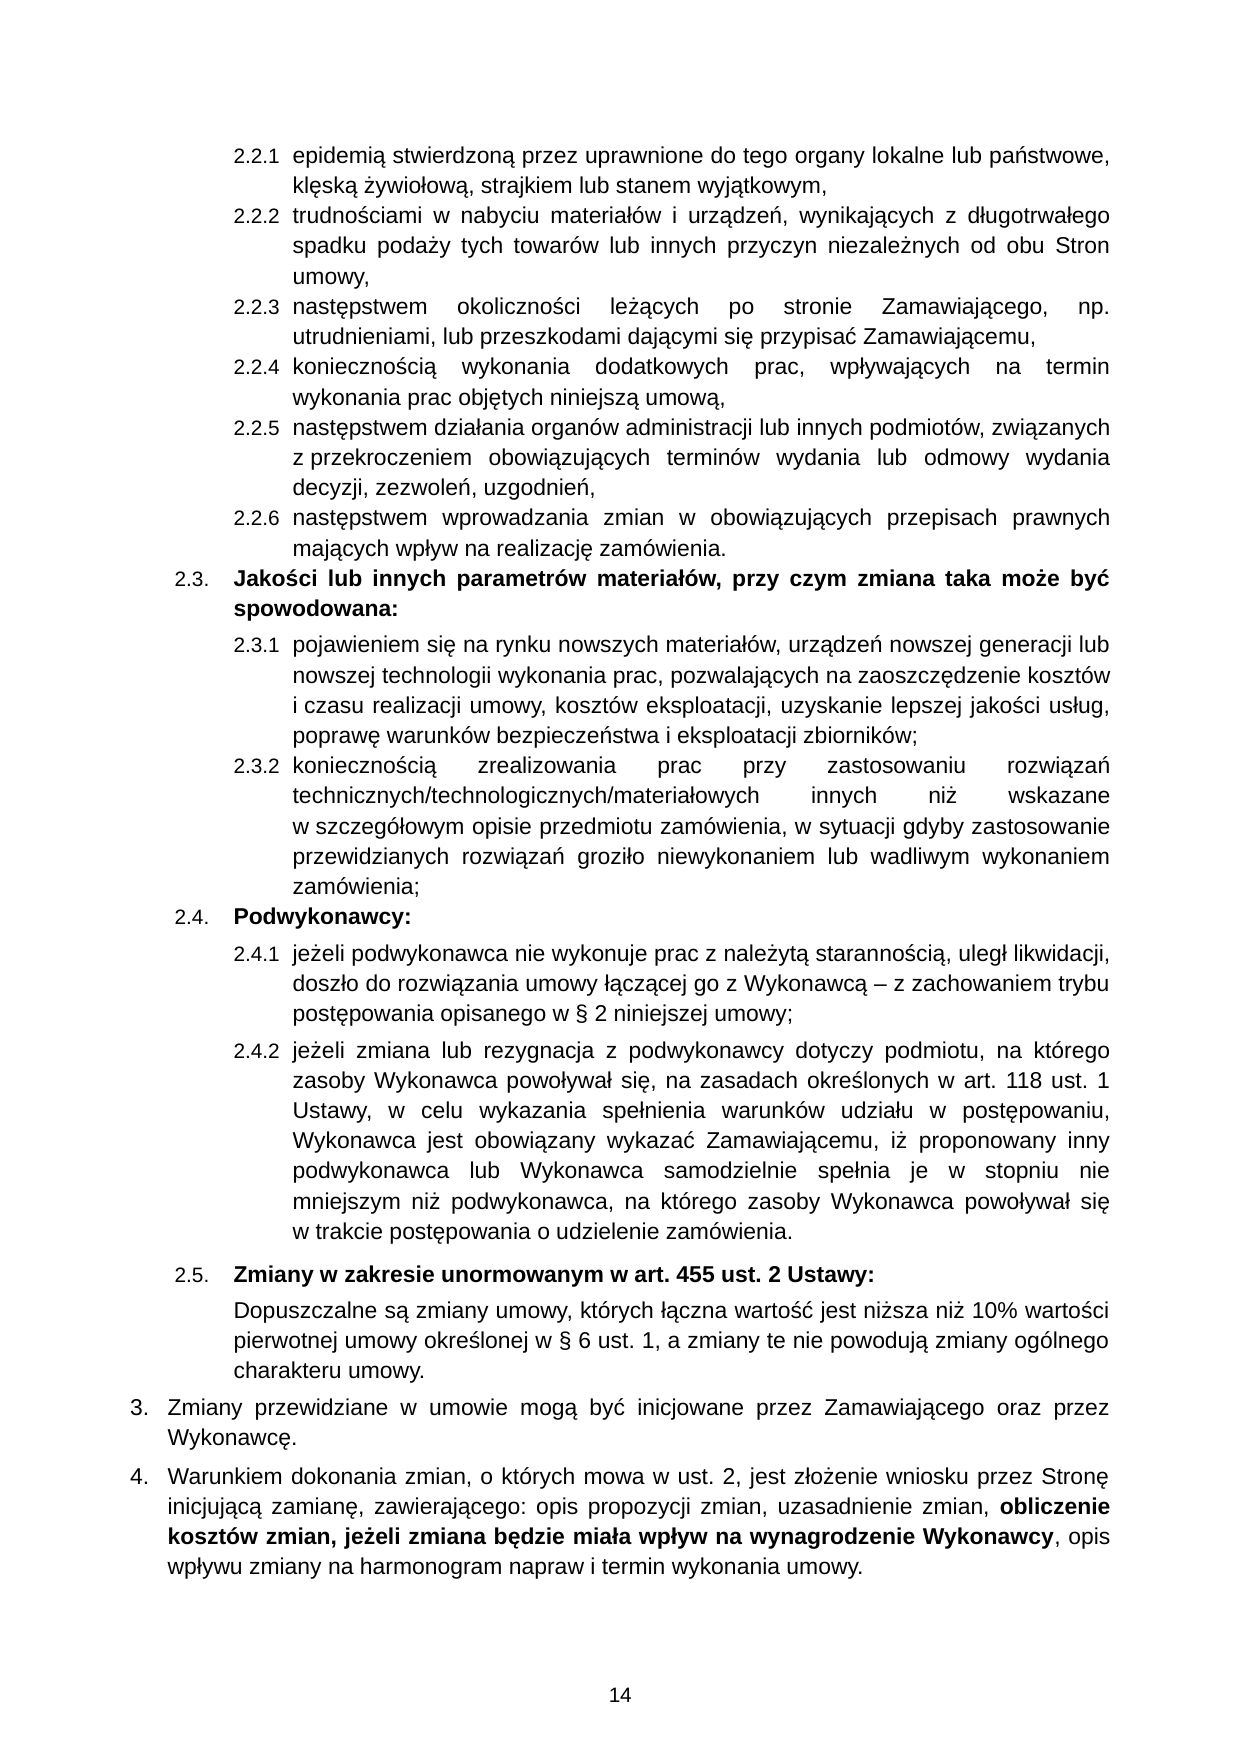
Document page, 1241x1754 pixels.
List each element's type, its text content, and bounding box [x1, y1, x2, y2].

list Jakości lub innych parametrów materiałów, przy czym zmiana taka może być spowodowana: [174, 565, 1110, 621]
list Zmiany przewidziane w umowie mogą być inicjowane przez Zamawiającego oraz przez Wykonawcę. [130, 1394, 1110, 1450]
list jeżeli zmiana lub rezygnacja z podwykonawcy dotyczy podmiotu, na którego zasoby Wykonawca powoływał się, na zasadach określonych w art. 118 ust. 1 Ustawy, w celu wykazania spełnienia warunków udziału w postępowaniu, Wykonawca jest obowiązany wykazać Zamawiającemu, iż proponowany inny podwykonawca lub Wykonawca samodzielnie spełnia je w stopniu nie mniejszym niż podwykonawca, na którego zasoby Wykonawca powoływał się w trakcie postępowania o udzielenie zamówienia. [233, 1037, 1110, 1244]
list pojawieniem się na rynku nowszych materiałów, urządzeń nowszej generacji lub nowszej technologii wykonania prac, pozwalających na zaoszczędzenie kosztów i czasu realizacji umowy, kosztów eksploatacji, uzyskanie lepszej jakości usług, poprawę warunków bezpieczeństwa i eksploatacji zbiorników; [233, 631, 1110, 748]
text Dopuszczalne są zmiany umowy, których łączna wartość jest niższa niż 10% wartości pierwotnej umowy określonej w § 6 ust. 1, a zmiany te nie powodują zmiany ogólnego charakteru umowy. [233, 1297, 1110, 1384]
list Podwykonawcy: [174, 903, 1110, 929]
list następstwem wprowadzania zmian w obowiązujących przepisach prawnych mających wpływ na realizację zamówienia. [233, 504, 1110, 561]
list Warunkiem dokonania zmian, o których mowa w ust. 2, jest złożenie wniosku przez Stronę inicjującą zamianę, zawierającego: opis propozycji zmian, uzasadnienie zmian, obliczenie kosztów zmian, jeżeli zmiana będzie miała wpływ na wynagrodzenie Wykonawcy, opis wpływu zmiany na harmonogram napraw i termin wykonania umowy. [130, 1463, 1110, 1579]
list trudnościami w nabyciu materiałów i urządzeń, wynikających z długotrwałego spadku podaży tych towarów lub innych przyczyn niezależnych od obu Stron umowy, [233, 202, 1110, 289]
list koniecznością wykonania dodatkowych prac, wpływających na termin wykonania prac objętych niniejszą umową, [233, 353, 1110, 410]
list jeżeli podwykonawca nie wykonuje prac z należytą starannością, uległ likwidacji, doszło do rozwiązania umowy łączącej go z Wykonawcą – z zachowaniem trybu postępowania opisanego w § 2 niniejszej umowy; [233, 940, 1110, 1026]
list następstwem okoliczności leżących po stronie Zamawiającego, np. utrudnieniami, lub przeszkodami dającymi się przypisać Zamawiającemu, [233, 293, 1110, 349]
list koniecznością zrealizowania prac przy zastosowaniu rozwiązań technicznych/technologicznych/materiałowych innych niż wskazane w szczegółowym opisie przedmiotu zamówienia, w sytuacji gdyby zastosowanie przewidzianych rozwiązań groziło niewykonaniem lub wadliwym wykonaniem zamówienia; [233, 752, 1110, 899]
list epidemią stwierdzoną przez uprawnione do tego organy lokalne lub państwowe, klęską żywiołową, strajkiem lub stanem wyjątkowym, [233, 142, 1110, 198]
list Zmiany w zakresie unormowanym w art. 455 ust. 2 Ustawy: [174, 1261, 1110, 1287]
list następstwem działania organów administracji lub innych podmiotów, związanych z przekroczeniem obowiązujących terminów wydania lub odmowy wydania decyzji, zezwoleń, uzgodnień, [233, 414, 1110, 500]
